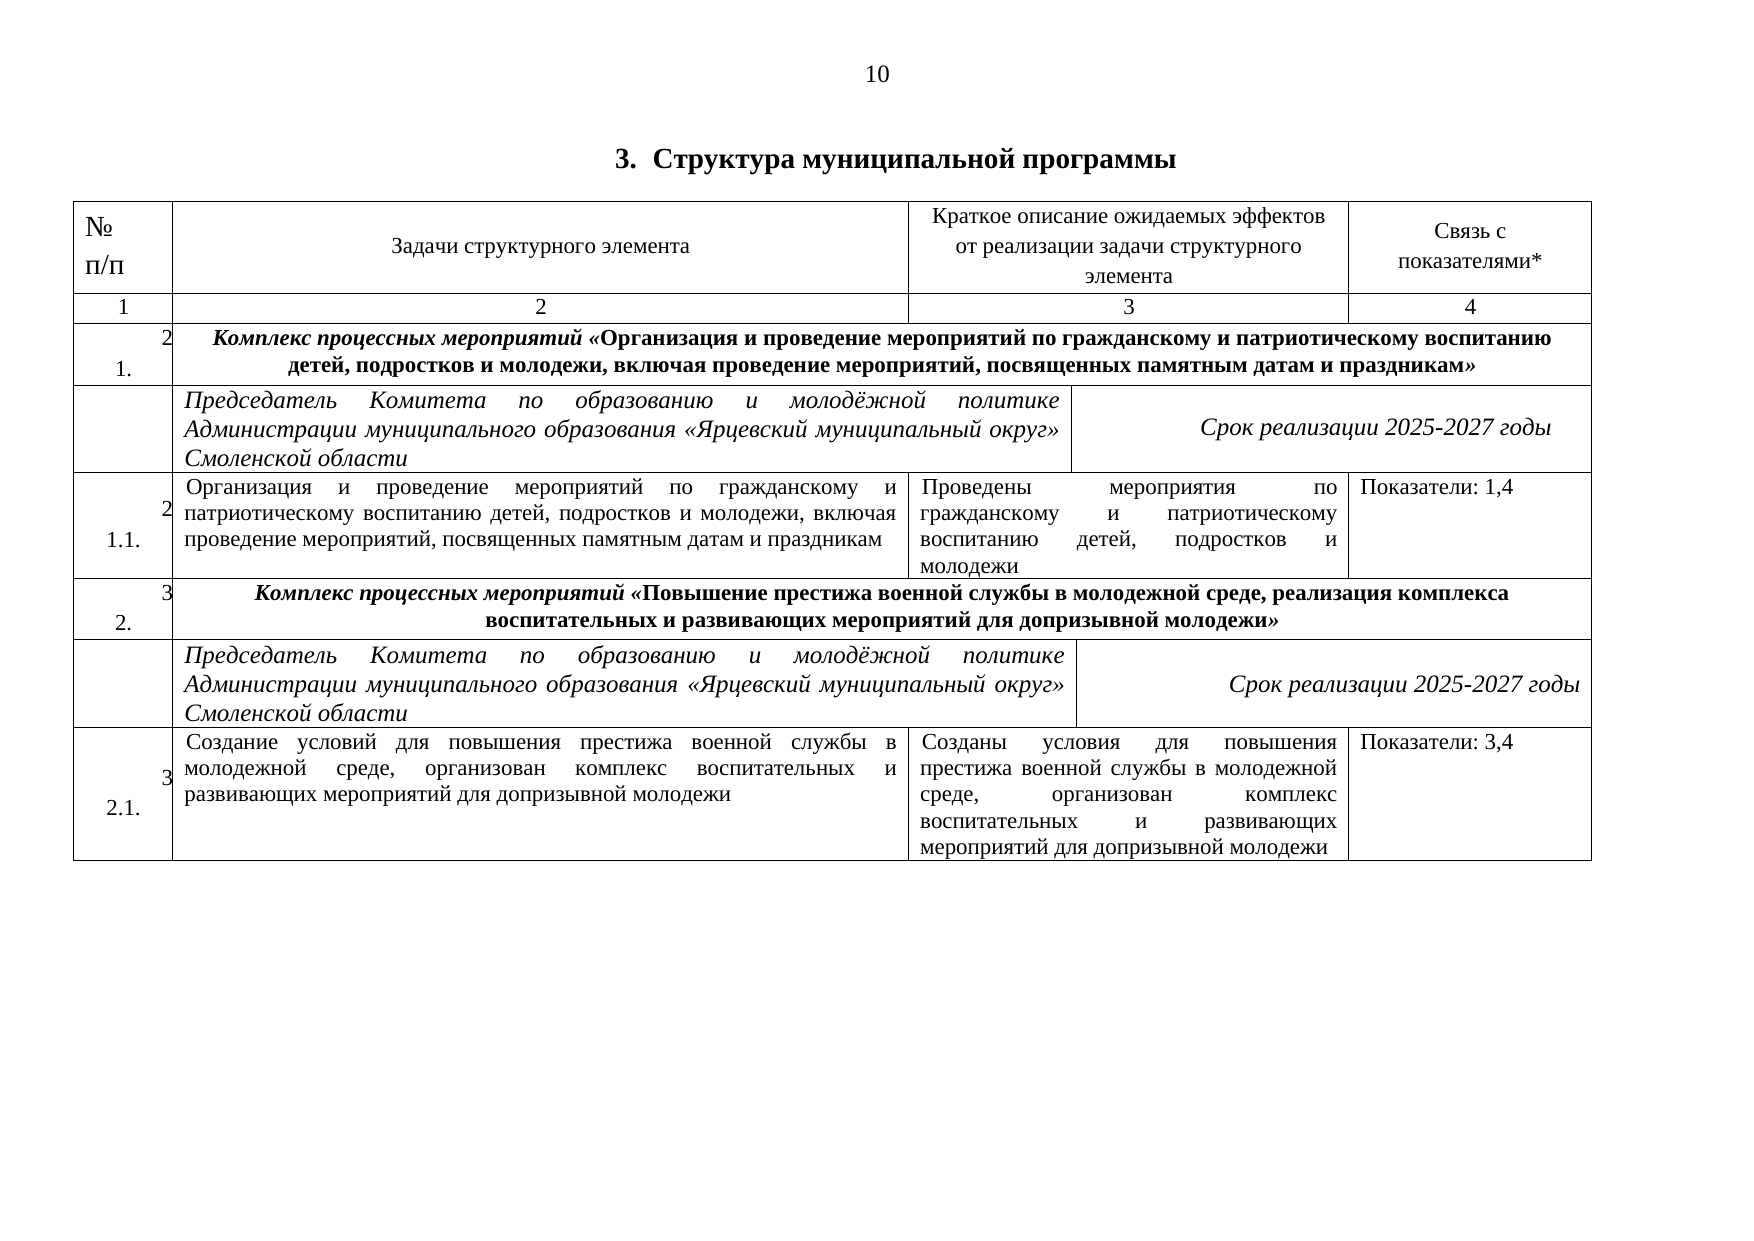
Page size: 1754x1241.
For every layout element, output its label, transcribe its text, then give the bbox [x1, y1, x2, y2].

table_header № п/п [74, 202, 172, 292]
table_cell 2 [173, 294, 908, 323]
table_cell Показатели: 1,4 [1349, 473, 1591, 578]
table_cell Срок реализации 2025-2027 годы [1072, 386, 1591, 472]
table_cell Комплекс процессных мероприятий «Повышение престижа военной службы в молодежной среде, реализация комплекса воспитательных и развивающих мероприятий для допризывной молодежи» [173, 579, 1591, 639]
table_cell Показатели: 3,4 [1349, 728, 1591, 859]
table_header Связь с показателями* [1349, 202, 1591, 292]
table_cell Председатель Комитета по образованию и молодёжной политике Администрации муниципального образования «Ярцевский муниципальный округ» Смоленской области [173, 640, 1076, 727]
table_cell [74, 640, 172, 727]
table_cell 32. [74, 579, 172, 639]
table_cell Организация и проведение мероприятий по гражданскому и патриотическому воспитанию детей, подростков и молодежи, включая проведение мероприятий, посвященных памятным датам и праздникам [173, 473, 908, 578]
table_cell [74, 386, 172, 472]
table_cell Председатель Комитета по образованию и молодёжной политике Администрации муниципального образования «Ярцевский муниципальный округ» Смоленской области [173, 386, 1071, 472]
table_cell 21.1. [74, 473, 172, 578]
table_cell 1 [74, 294, 172, 323]
table_cell Комплекс процессных мероприятий «Организация и проведение мероприятий по гражданскому и патриотическому воспитанию детей, подростков и молодежи, включая проведение мероприятий, посвященных памятным датам и праздникам» [173, 324, 1591, 384]
list Структура муниципальной программы [156, 142, 1636, 175]
table_cell 21. [74, 324, 172, 384]
table_header Краткое описание ожидаемых эффектов от реализации задачи структурного элемента [909, 202, 1348, 292]
table_cell Созданы условия для повышения престижа военной службы в молодежной среде, организован комплекс воспитательных и развивающих мероприятий для допризывной молодежи [909, 728, 1348, 859]
table_cell 4 [1349, 294, 1591, 323]
table_cell Создание условий для повышения престижа военной службы в молодежной среде, организован комплекс воспитательных и развивающих мероприятий для допризывной молодежи [173, 728, 908, 859]
table_cell 32.1. [74, 728, 172, 859]
table_cell Проведены мероприятия по гражданскому и патриотическому воспитанию детей, подростков и молодежи [909, 473, 1348, 578]
table_cell Срок реализации 2025-2027 годы [1077, 640, 1591, 727]
table_cell 3 [909, 294, 1348, 323]
table_header Задачи структурного элемента [173, 202, 908, 292]
